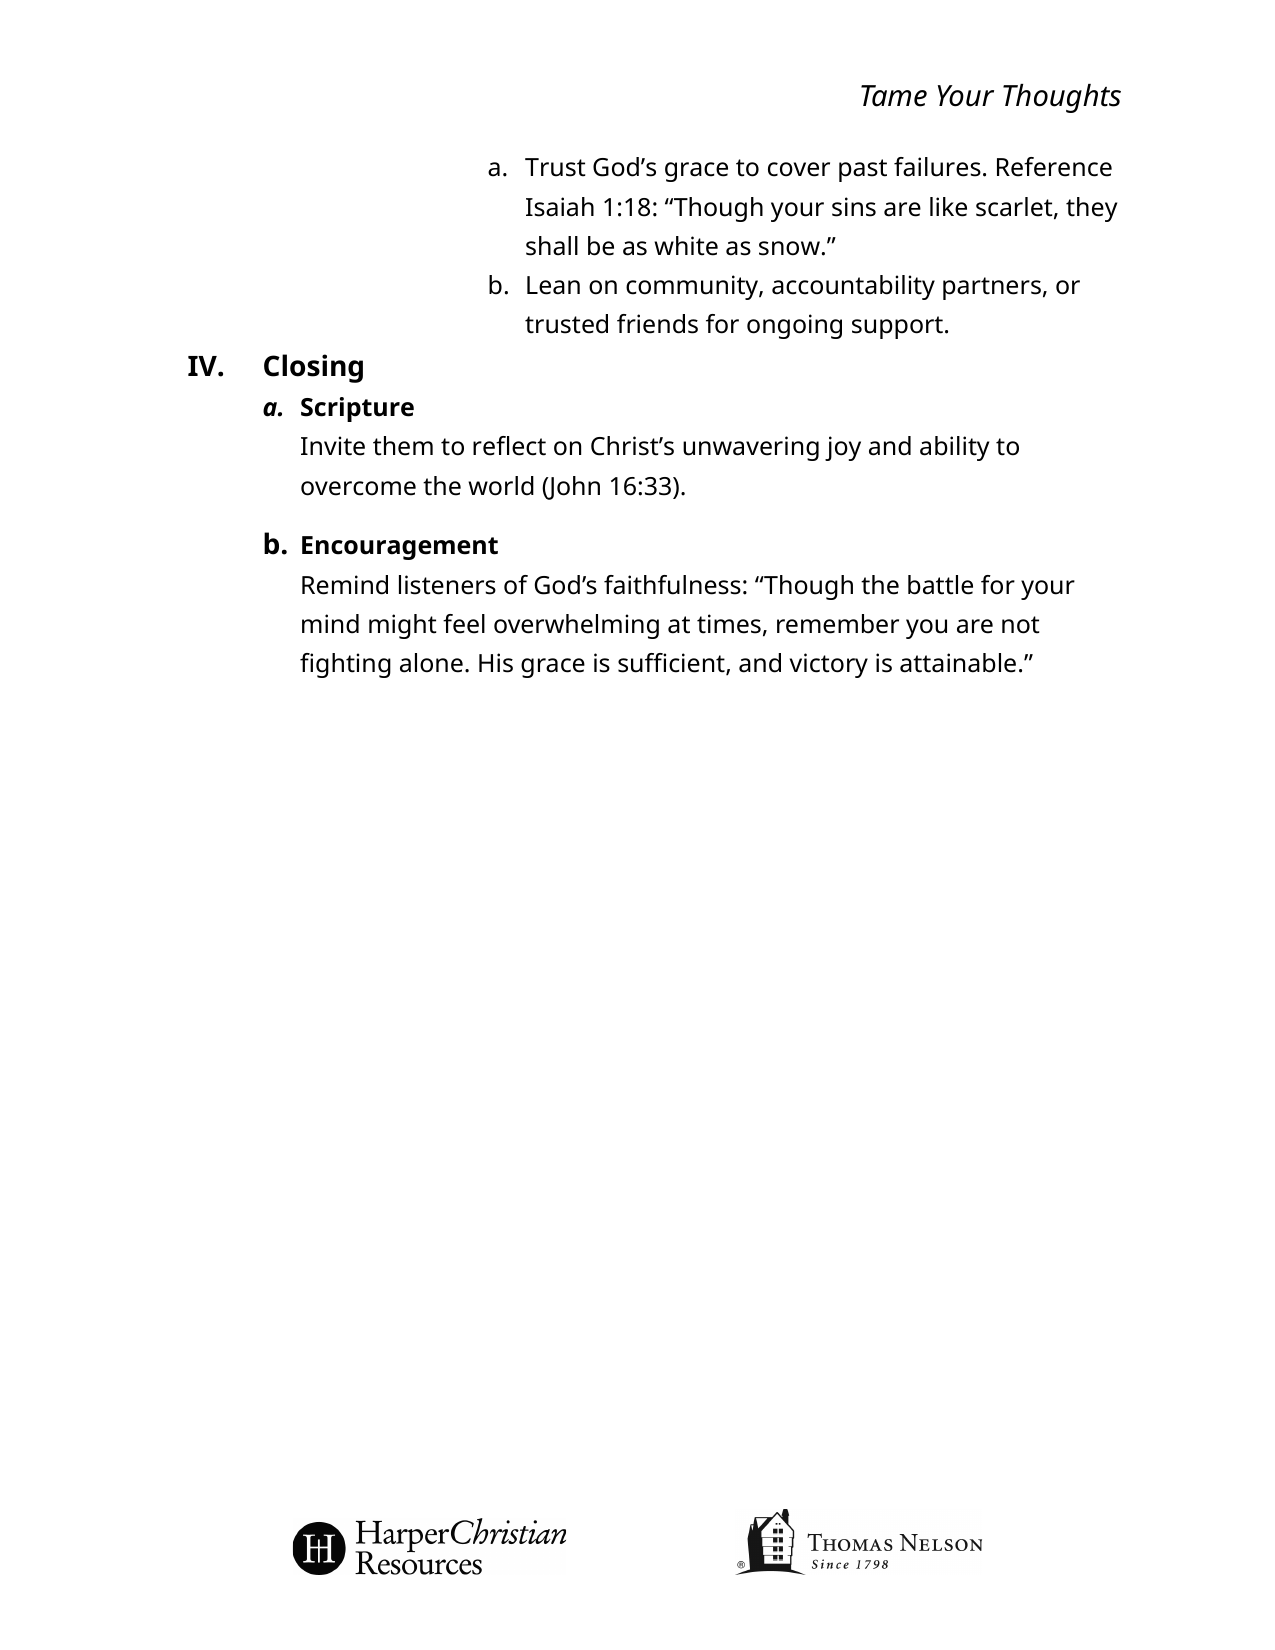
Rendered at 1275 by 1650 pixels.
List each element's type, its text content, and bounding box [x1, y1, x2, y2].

list Closing [187, 346, 1125, 384]
picture [292, 1518, 567, 1575]
picture [735, 1509, 983, 1575]
list Lean on community, accountability partners, or trusted friends for ongoing support. [487, 267, 1125, 341]
list Encouragement Remind listeners of God’s faithfulness: “Though the battle for your mind might feel overwhelming at times, remember you are not fighting alone. His grace is sufficient, and victory is attainable.” [262, 524, 1125, 680]
list Trust God’s grace to cover past failures. Reference Isaiah 1:18: “Though your sins are like scarlet, they shall be as white as snow.” [487, 150, 1125, 262]
list Scripture Invite them to reflect on Christ’s unwavering joy and ability to overcome the world (John 16:33). [262, 390, 1125, 502]
